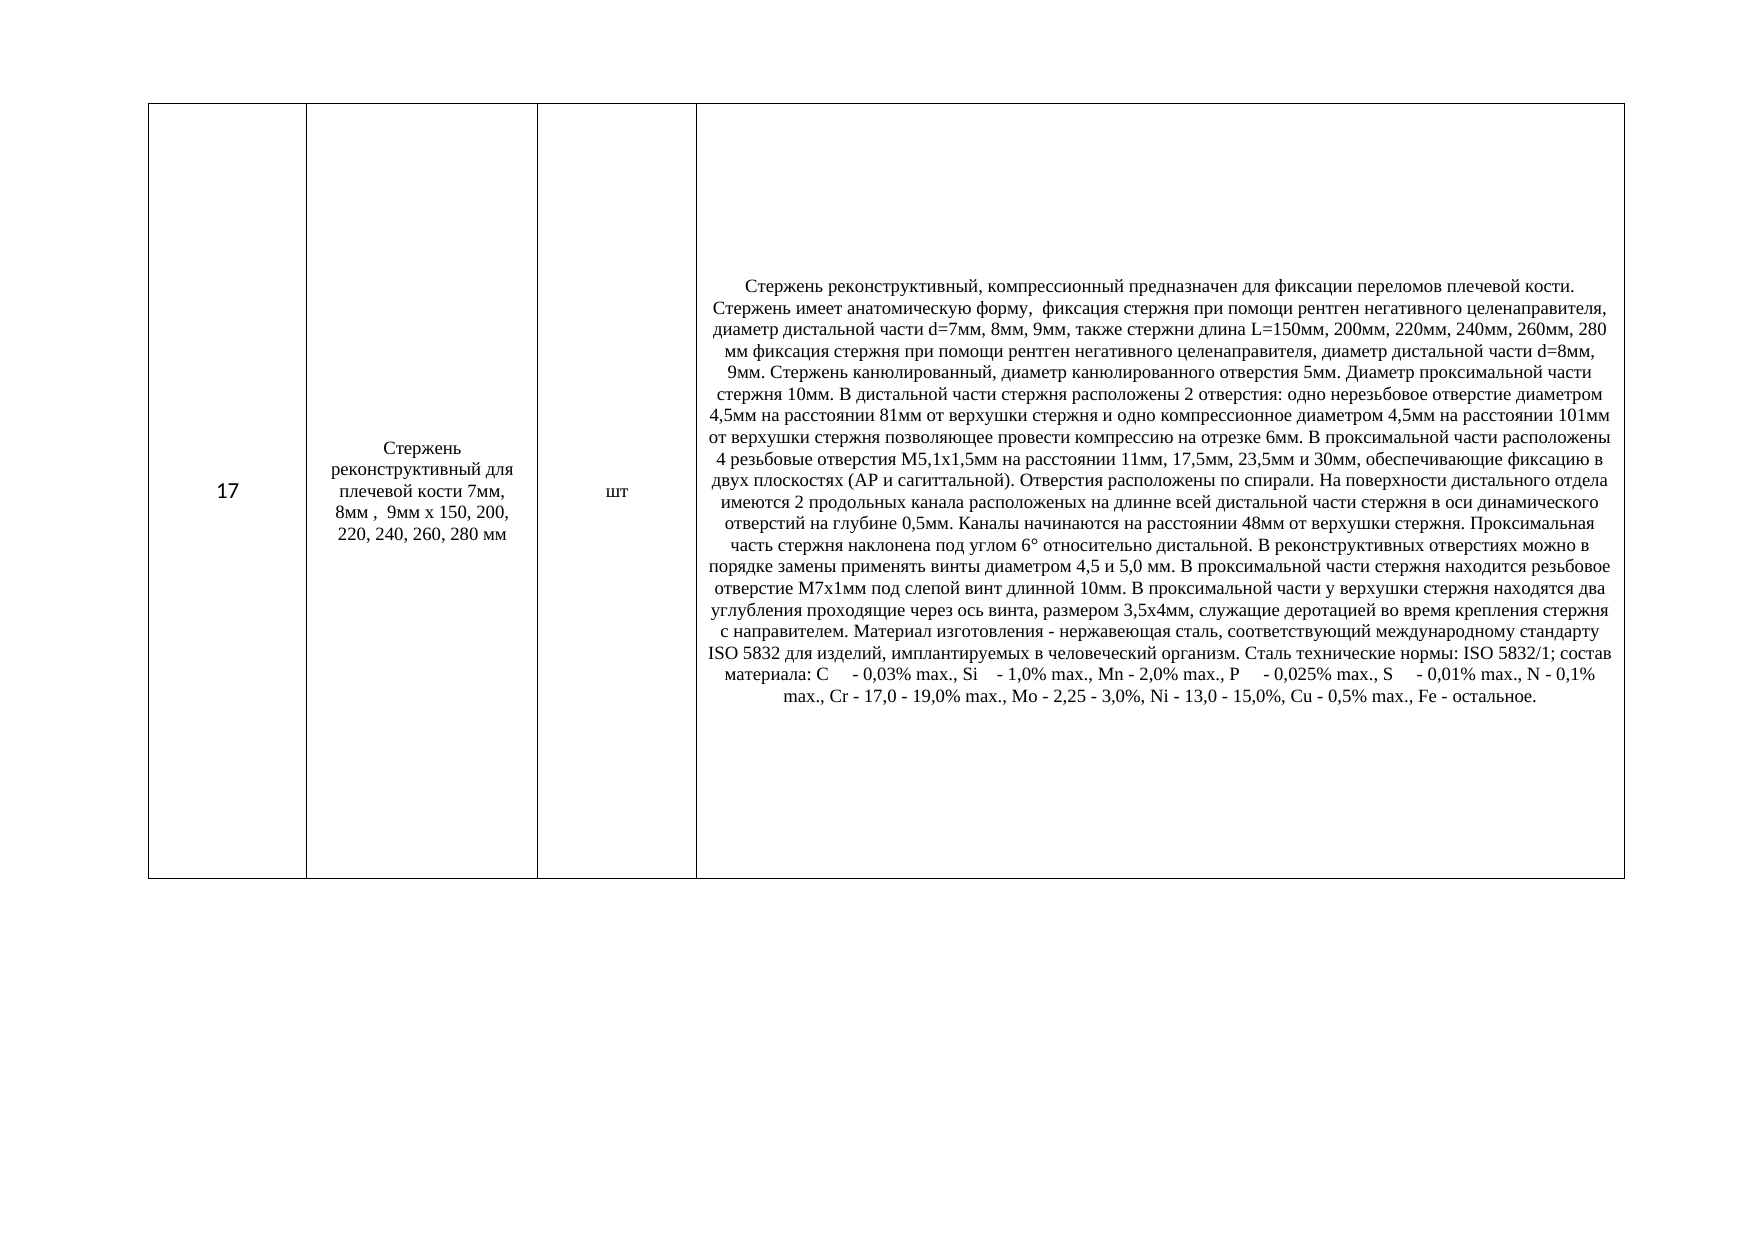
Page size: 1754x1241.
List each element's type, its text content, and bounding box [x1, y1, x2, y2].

table_cell Стержень реконструктивный, компрессионный предназначен для фиксации переломов плечевой кости. Стержень имеет анатомическую форму, фиксация стержня при помощи рентген негативного целенаправителя, диаметр дистальной части d=7мм, 8мм, 9мм, также стержни длина L=150мм, 200мм, 220мм, 240мм, 260мм, 280 мм фиксация стержня при помощи рентген негативного целенаправителя, диаметр дистальной части d=8мм, 9мм. Стержень канюлированный, диаметр канюлированного отверстия 5мм. Диаметр проксимальной части стержня 10мм. В дистальной части стержня расположены 2 отверстия: одно нерезьбовое отверстие диаметром 4,5мм на расстоянии 81мм от верхушки стержня и одно компрессионное диаметром 4,5мм на расстоянии 101мм от верхушки стержня позволяющее провести компрессию на отрезке 6мм. В проксимальной части расположены 4 резьбовые отверстия М5,1х1,5мм на расстоянии 11мм, 17,5мм, 23,5мм и 30мм, обеспечивающие фиксацию в двух плоскостях (AP и сагиттальной). Отверстия расположены по спирали. На поверхности дистального отдела имеются 2 продольных канала расположеных на длинне всей дистальной части стержня в оси динамического отверстий на глубине 0,5мм. Каналы начинаются на расстоянии 48мм от верхушки стержня. Проксимальная часть стержня наклонена под углом 6° относительно дистальной. В реконструктивных отверстиях можно в порядке замены применять винты диаметром 4,5 и 5,0 мм. В проксимальной части стержня находится резьбовое отверстие М7х1мм под слепой винт длинной 10мм. В проксимальной части у верхушки стержня находятся два углубления проходящие через ось винта, размером 3,5х4мм, служащие деротацией во время крепления стержня с направителем. Материал изготовления - нержавеющая сталь, соответствующий международному стандарту ISO 5832 для изделий, имплантируемых в человеческий организм. Сталь технические нормы: ISO 5832/1; состав материала: C - 0,03% max., Si - 1,0% max., Mn - 2,0% max., P - 0,025% max., S - 0,01% max., N - 0,1% maх., Cr - 17,0 - 19,0% max., Mo - 2,25 - 3,0%, Ni - 13,0 - 15,0%, Cu - 0,5% max., Fe - остальное. [697, 104, 1624, 878]
table_cell Стержень реконструктивный для плечевой кости 7мм, 8мм , 9мм х 150, 200, 220, 240, 260, 280 мм [307, 104, 537, 878]
table_cell шт [538, 104, 696, 878]
table_cell 17 [149, 104, 306, 878]
